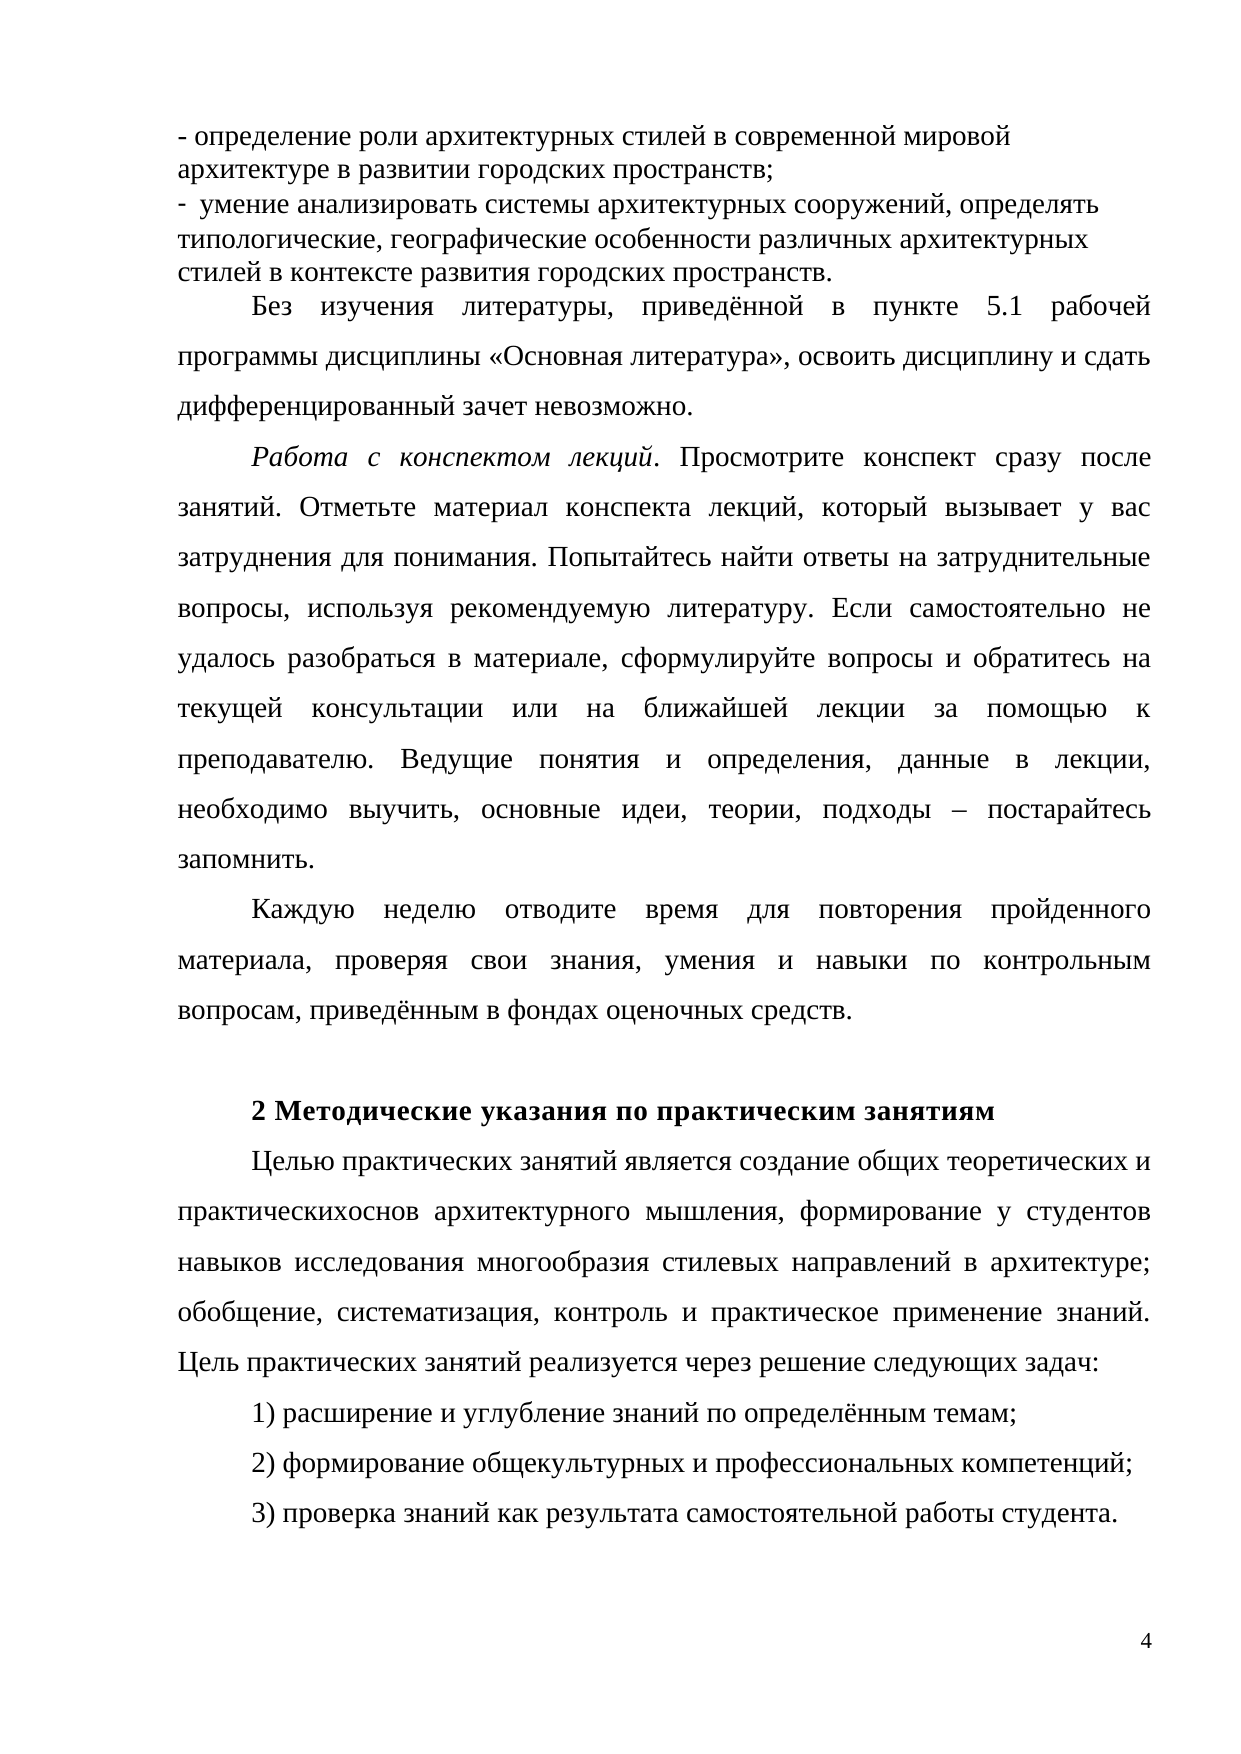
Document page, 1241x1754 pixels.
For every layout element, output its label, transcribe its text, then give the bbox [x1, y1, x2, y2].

text - определение роли архитектурных стилей в современной мировой архитектуре в развитии городских пространств; [177, 118, 1152, 185]
text - умение анализировать системы архитектурных сооружений, определять типологические, географические особенности различных архитектурных стилей в контексте развития городских пространств. [177, 185, 1152, 288]
text Без изучения литературы, приведённой в пункте 5.1 рабочей программы дисциплины «Основная литература», освоить дисциплину и сдать дифференцированный зачет невозможно. [177, 288, 1152, 422]
text Целью практических занятий является создание общих теоретических и практическихоснов архитектурного мышления, формирование у студентов навыков исследования многообразия стилевых направлений в архитектуре; обобщение, систематизация, контроль и практическое применение знаний. Цель практических занятий реализуется через решение следующих задач: [177, 1143, 1152, 1378]
text 3) проверка знаний как результата самостоятельной работы студента. [177, 1495, 1152, 1529]
text 2 Методические указания по практическим занятиям [177, 1093, 1152, 1126]
text Работа с конспектом лекций. Просмотрите конспект сразу после занятий. Отметьте материал конспекта лекций, который вызывает у вас затруднения для понимания. Попытайтесь найти ответы на затруднительные вопросы, используя рекомендуемую литературу. Если самостоятельно не удалось разобраться в материале, сформулируйте вопросы и обратитесь на текущей консультации или на ближайшей лекции за помощью к преподавателю. Ведущие понятия и определения, данные в лекции, необходимо выучить, основные идеи, теории, подходы – постарайтесь запомнить. [177, 439, 1152, 875]
text Каждую неделю отводите время для повторения пройденного материала, проверяя свои знания, умения и навыки по контрольным вопросам, приведённым в фондах оценочных средств. [177, 892, 1152, 1026]
text 1) расширение и углубление знаний по определённым темам; [177, 1395, 1152, 1428]
text 2) формирование общекультурных и профессиональных компетенций; [177, 1445, 1152, 1479]
